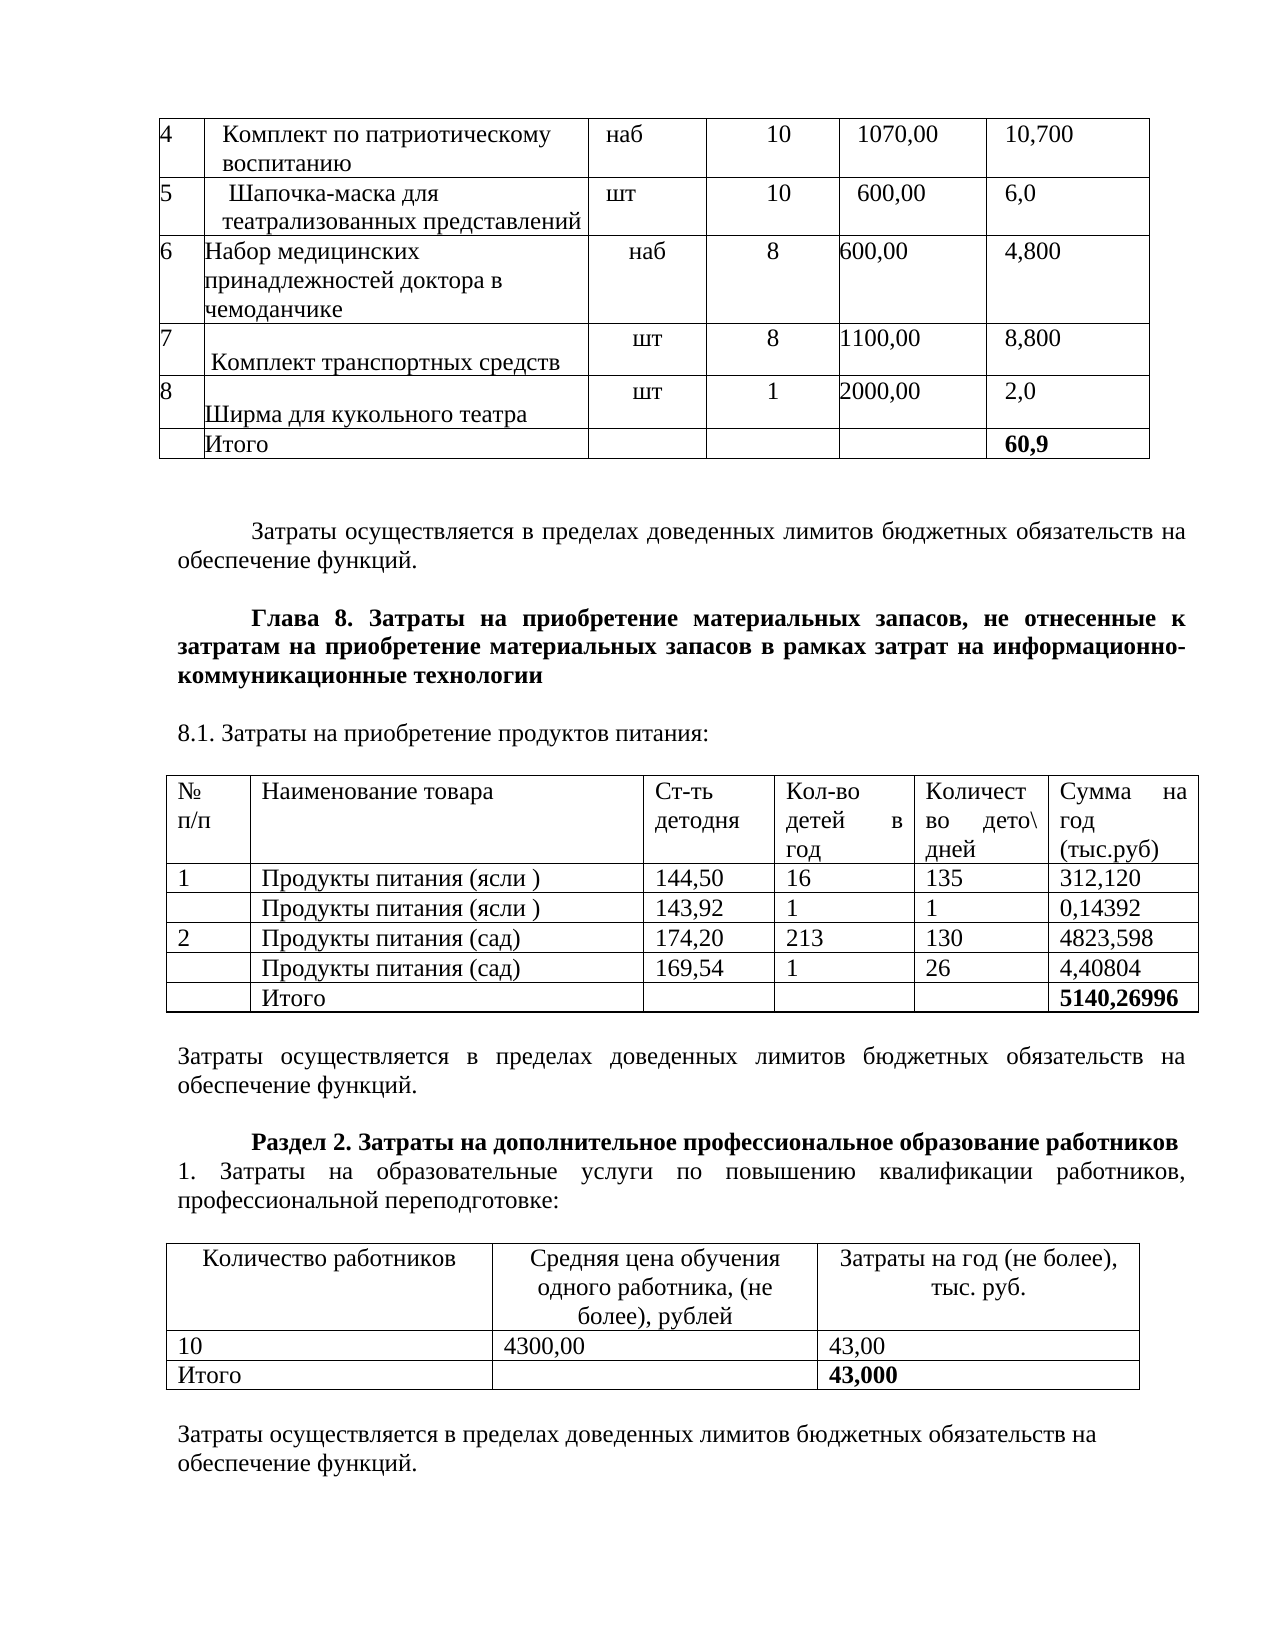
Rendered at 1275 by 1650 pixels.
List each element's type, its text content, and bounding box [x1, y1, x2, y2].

text Затраты осуществляется в пределах доведенных лимитов бюджетных обязательств на обеспечение функций. [177, 1041, 1186, 1099]
table_cell Продукты питания (ясли ) [251, 893, 643, 922]
table_cell 174,20 [644, 923, 774, 952]
table_header Наименование товара [251, 776, 643, 862]
table_cell 10 [707, 178, 839, 235]
table_cell Итого [205, 429, 588, 458]
table_cell шт [589, 324, 706, 375]
table_header Количество работников [167, 1244, 492, 1330]
table_cell 8,800 [987, 324, 1149, 375]
table_header Ст-ть детодня [644, 776, 774, 862]
table_cell 2,0 [987, 376, 1149, 428]
table_cell [644, 983, 774, 1011]
table_cell 60,9 [987, 429, 1149, 458]
text 1. Затраты на образовательные услуги по повышению квалификации работников, профессиональной переподготовке: [177, 1156, 1186, 1214]
table_cell [160, 429, 204, 458]
table_cell наб [589, 236, 706, 322]
table_cell 8 [707, 236, 839, 322]
table_cell 43,00 [818, 1331, 1139, 1359]
table_cell 4,800 [987, 236, 1149, 322]
table_cell Шапочка-маска для театрализованных представлений [205, 178, 588, 235]
table_cell 6 [160, 236, 204, 322]
table_header Средняя цена обучения одного работника, (не более), рублей [493, 1244, 817, 1330]
table_cell 4,40804 [1049, 953, 1198, 982]
table_cell 0,14392 [1049, 893, 1198, 922]
table_cell [493, 1361, 817, 1389]
table_cell [840, 429, 986, 458]
table_cell 5 [160, 178, 204, 235]
table_cell 1100,00 [840, 324, 986, 375]
table_cell 10 [167, 1331, 492, 1359]
text Глава 8. Затраты на приобретение материальных запасов, не отнесенные к затратам на приобретение материальных запасов в рамках затрат на информационно-коммуникационные технологии [177, 603, 1186, 689]
table_cell 8 [707, 324, 839, 375]
table_cell Набор медицинских принадлежностей доктора в чемоданчике [205, 236, 588, 322]
table_cell Продукты питания (сад) [251, 953, 643, 982]
table_cell 135 [915, 864, 1048, 892]
table_cell 1 [775, 893, 914, 922]
table_cell Итого [167, 1361, 492, 1389]
table_header Количество дето\дней [915, 776, 1048, 862]
table_cell 5140,26996 [1049, 983, 1198, 1011]
table_cell 7 [160, 324, 204, 375]
table_cell 600,00 [840, 178, 986, 235]
table_cell [167, 953, 250, 982]
table_cell 130 [915, 923, 1048, 952]
table_cell Ширма для кукольного театра [205, 376, 588, 428]
table_cell 1070,00 [840, 119, 986, 177]
table_cell 312,120 [1049, 864, 1198, 892]
table_cell [167, 983, 250, 1011]
table_cell 4300,00 [493, 1331, 817, 1359]
table_cell Комплект по патриотическому воспитанию [205, 119, 588, 177]
text 8.1. Затраты на приобретение продуктов питания: [177, 718, 1186, 746]
table_cell 10,700 [987, 119, 1149, 177]
table_cell 2000,00 [840, 376, 986, 428]
table_header Кол-во детей в год [775, 776, 914, 862]
table_cell Продукты питания (сад) [251, 923, 643, 952]
table_cell 144,50 [644, 864, 774, 892]
table_cell [589, 429, 706, 458]
table_cell 16 [775, 864, 914, 892]
table_cell [707, 429, 839, 458]
table_cell 8 [160, 376, 204, 428]
table_cell 4 [160, 119, 204, 177]
table_header № п/п [167, 776, 250, 862]
table_cell [915, 983, 1048, 1011]
table_cell Продукты питания (ясли ) [251, 864, 643, 892]
table_cell шт [589, 376, 706, 428]
table_header Сумма на год (тыс.руб) [1049, 776, 1198, 862]
table_cell 10 [707, 119, 839, 177]
table_cell Комплект транспортных средств [205, 324, 588, 375]
table_cell [167, 893, 250, 922]
table_cell 1 [775, 953, 914, 982]
table_cell 600,00 [840, 236, 986, 322]
table_header Затраты на год (не более), тыс. руб. [818, 1244, 1139, 1330]
table_cell Итого [251, 983, 643, 1011]
table_cell 213 [775, 923, 914, 952]
text Затраты осуществляется в пределах доведенных лимитов бюджетных обязательств на обеспечение функций. [177, 516, 1186, 574]
table_cell 26 [915, 953, 1048, 982]
table_cell 1 [915, 893, 1048, 922]
table_cell 1 [167, 864, 250, 892]
table_cell 6,0 [987, 178, 1149, 235]
table_cell 2 [167, 923, 250, 952]
text Раздел 2. Затраты на дополнительное профессиональное образование работников [177, 1127, 1186, 1156]
table_cell шт [589, 178, 706, 235]
table_cell [775, 983, 914, 1011]
table_cell 143,92 [644, 893, 774, 922]
text Затраты осуществляется в пределах доведенных лимитов бюджетных обязательств на обеспечение функций. [177, 1419, 1186, 1477]
table_cell 4823,598 [1049, 923, 1198, 952]
table_cell 169,54 [644, 953, 774, 982]
table_cell 43,000 [818, 1361, 1139, 1389]
table_cell наб [589, 119, 706, 177]
table_cell 1 [707, 376, 839, 428]
